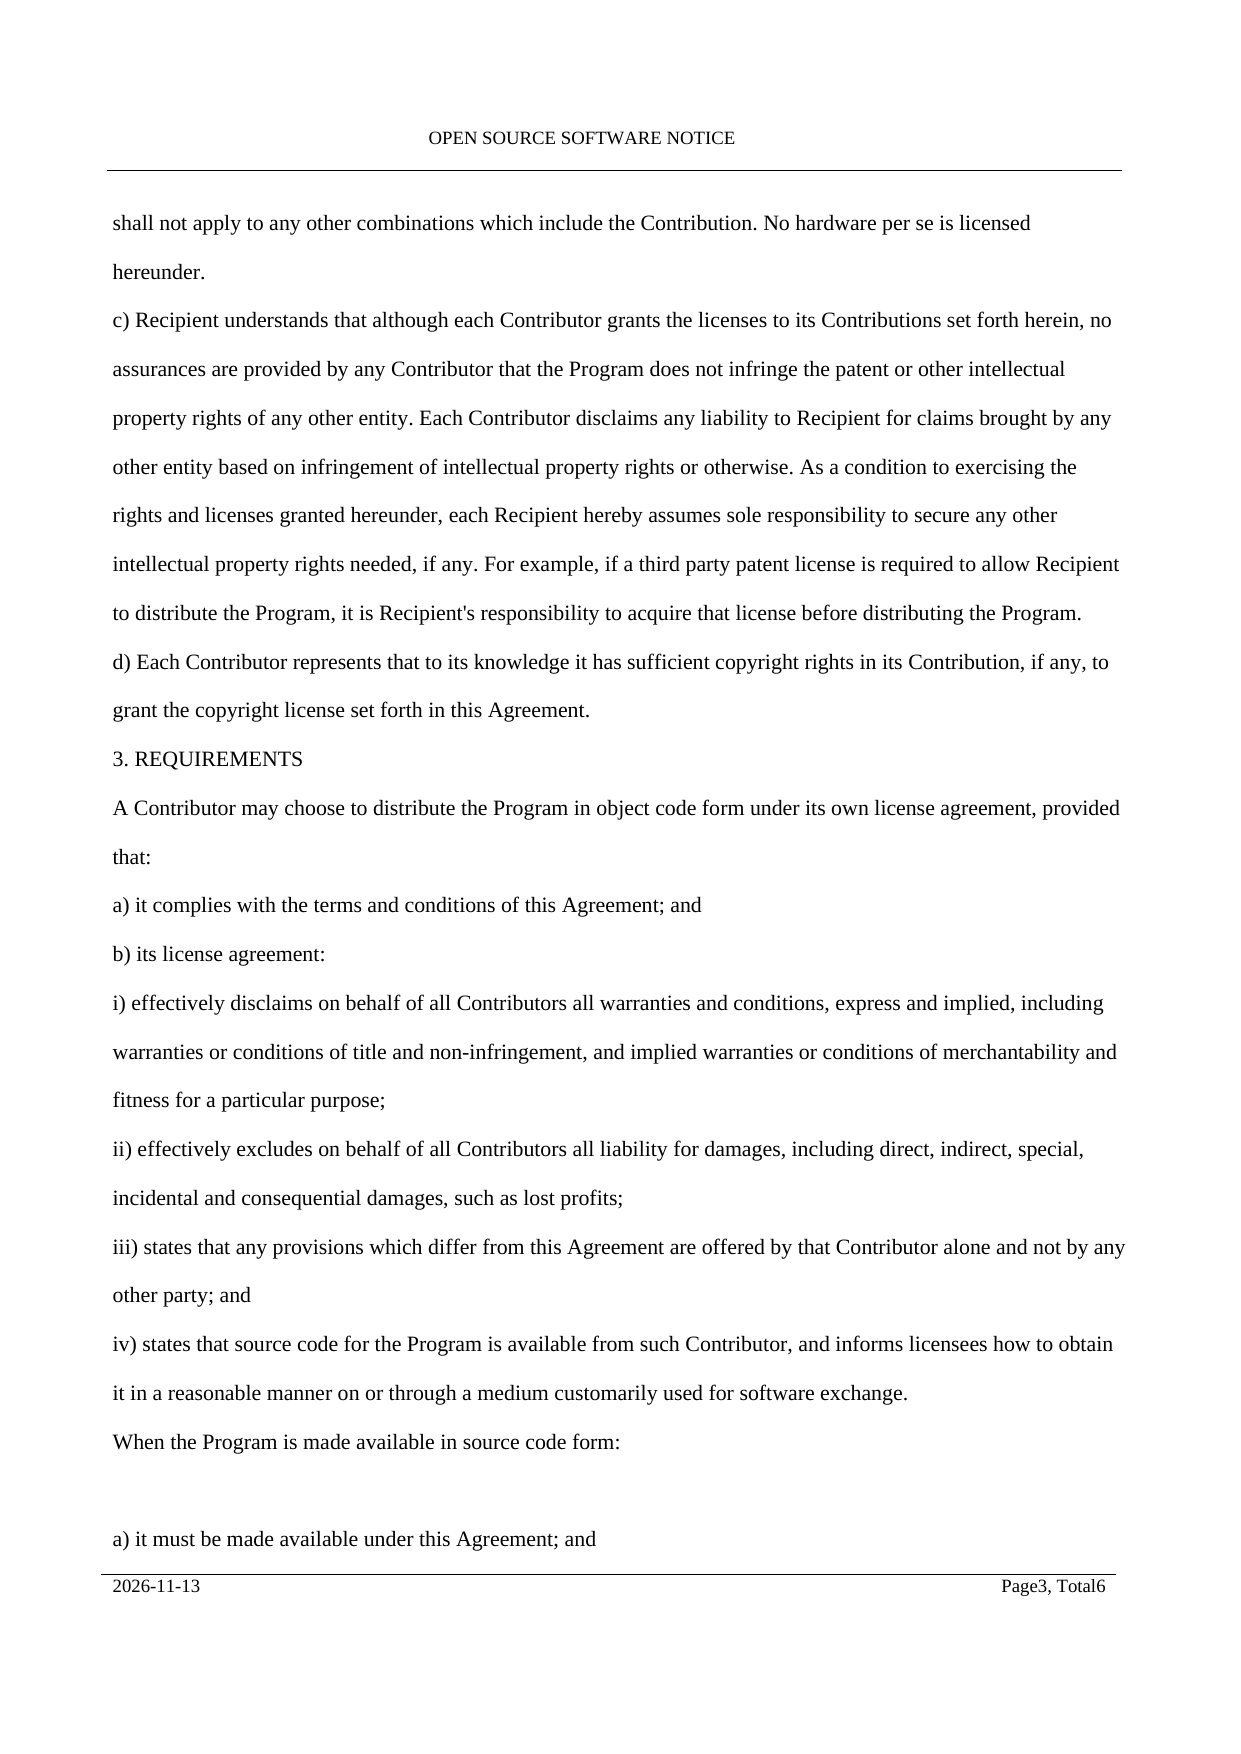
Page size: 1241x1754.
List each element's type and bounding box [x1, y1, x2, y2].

text [112, 206, 1128, 1555]
